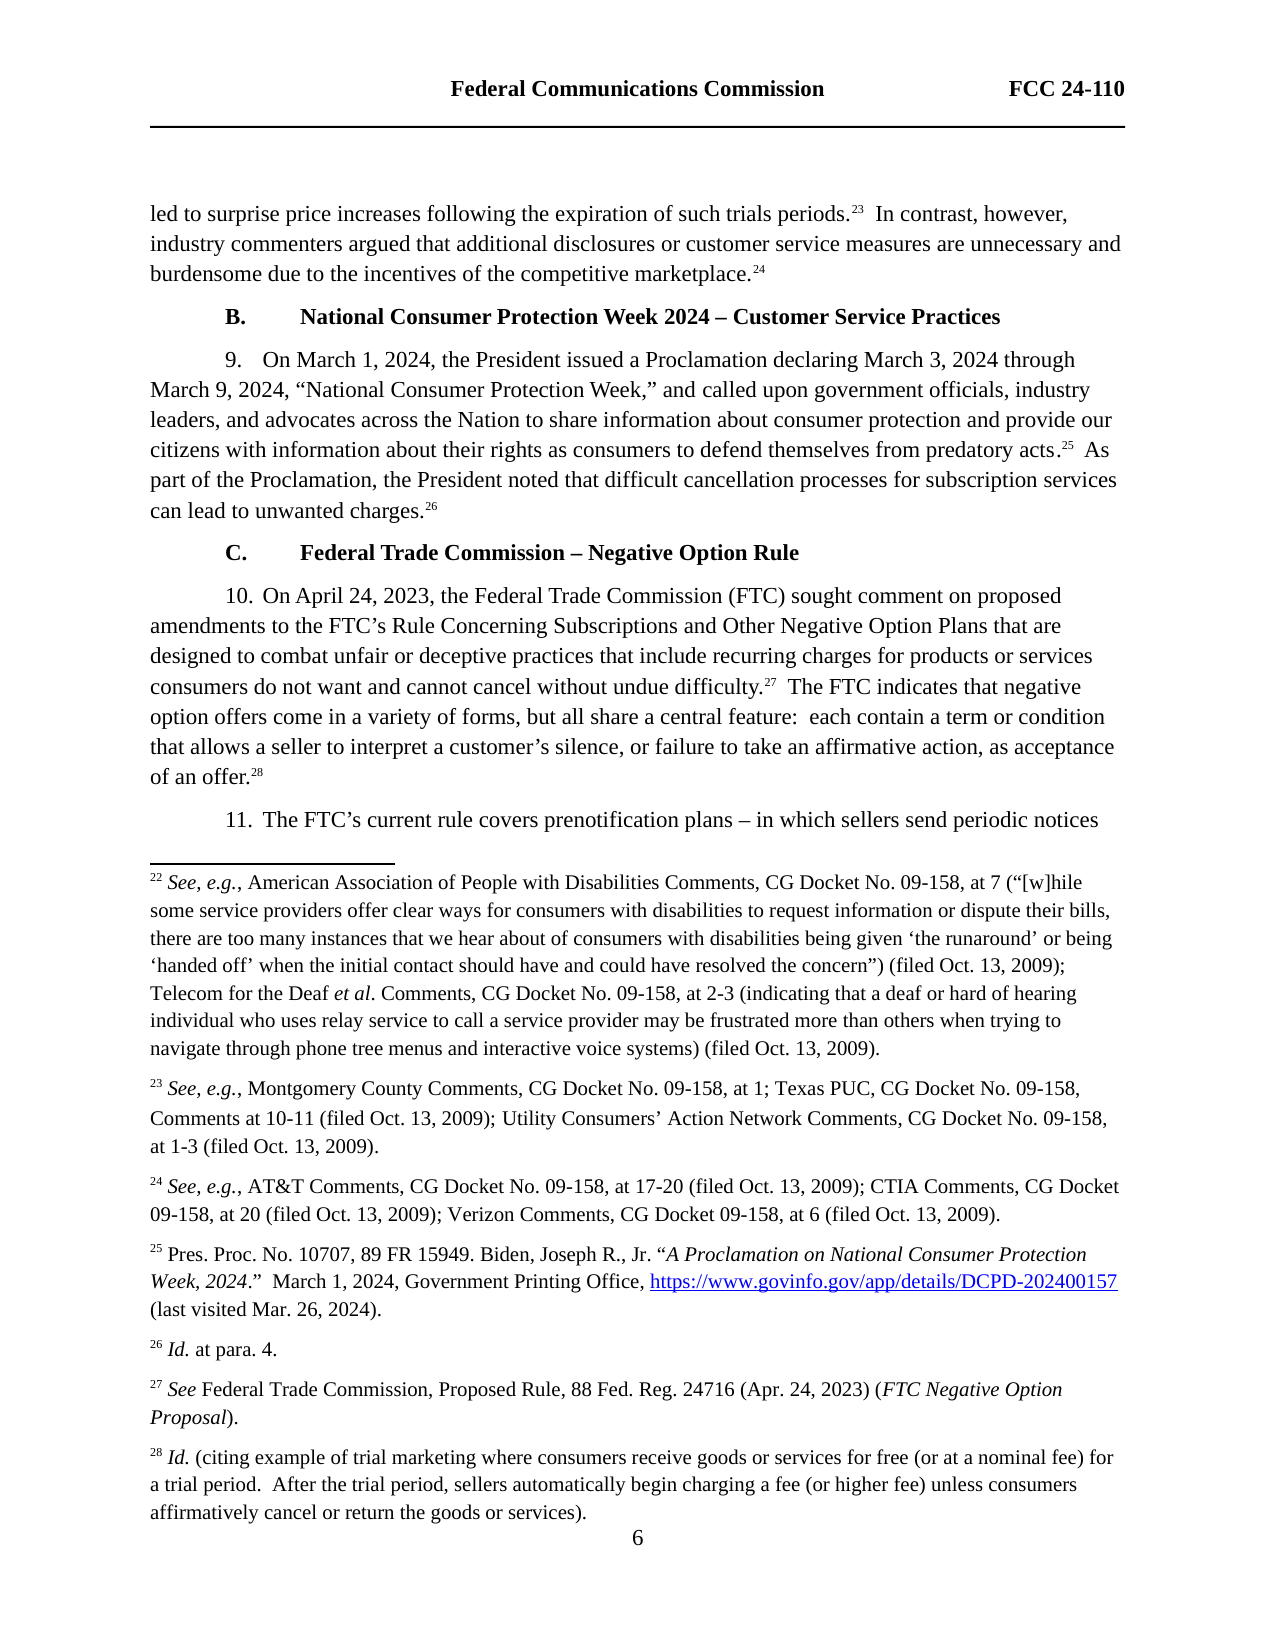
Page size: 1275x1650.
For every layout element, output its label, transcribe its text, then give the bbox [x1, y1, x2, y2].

subtitle National Consumer Protection Week 2024 – Customer Service Practices [225, 303, 1125, 329]
text On March 1, 2024, the President issued a Proclamation declaring March 3, 2024 through March 9, 2024, “National Consumer Protection Week,” and called upon government officials, industry leaders, and advocates across the Nation to share information about consumer protection and provide our citizens with information about their rights as consumers to defend themselves from predatory acts. As part of the Proclamation, the President noted that difficult cancellation processes for subscription services can lead to unwanted charges. [150, 346, 1125, 523]
text On April 24, 2023, the Federal Trade Commission (FTC) sought comment on proposed amendments to the FTC’s Rule Concerning Subscriptions and Other Negative Option Plans that are designed to combat unfair or deceptive practices that include recurring charges for products or services consumers do not want and cannot cancel without undue difficulty. The FTC indicates that negative option offers come in a variety of forms, but all share a central feature: each contain a term or condition that allows a seller to interpret a customer’s silence, or failure to take an affirmative action, as acceptance of an offer. [150, 582, 1125, 790]
text In response to that request, some commenters noted the difficulties faced by individuals with disabilities or communication barriers in gaining access to customer service information from their service provider. Several commenters suggested that disclosures of trial periods were inadequate and led to surprise price increases following the expiration of such trials periods. In contrast, however, industry commenters argued that additional disclosures or customer service measures are unnecessary and burdensome due to the incentives of the competitive marketplace. [150, 200, 1125, 287]
subtitle Federal Trade Commission – Negative Option Rule [225, 539, 1125, 566]
